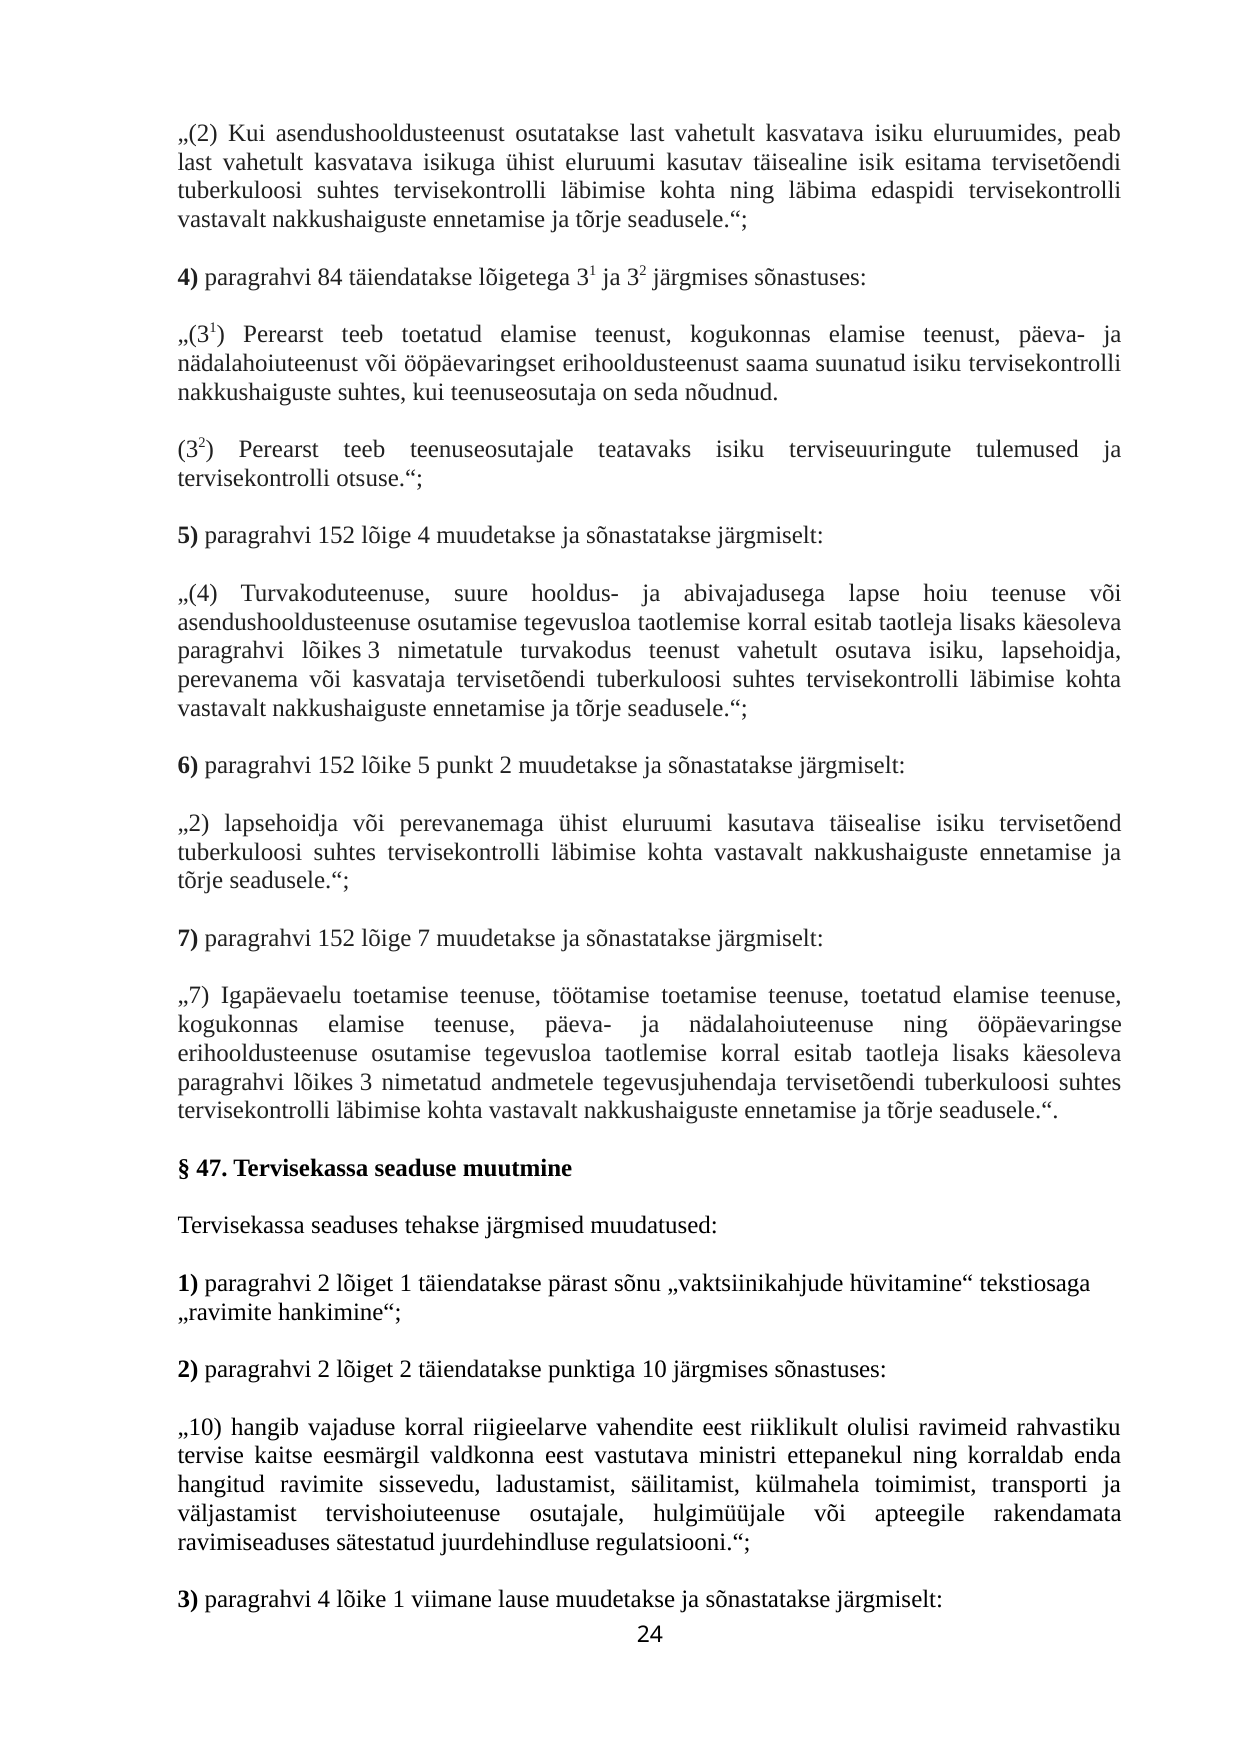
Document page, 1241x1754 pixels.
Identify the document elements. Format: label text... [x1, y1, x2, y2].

text 2) paragrahvi 2 lõiget 2 täiendatakse punktiga 10 järgmises sõnastuses: [177, 1354, 1122, 1383]
text 4) paragrahvi 84 täiendatakse lõigetega 31 ja 32 järgmises sõnastuses: [177, 262, 1122, 291]
text „(31) Perearst teeb toetatud elamise teenust, kogukonnas elamise teenust, päeva- ja nädalahoiuteenust või ööpäevaringset erihooldusteenust saama suunatud isiku tervisekontrolli nakkushaiguste suhtes, kui teenuseosutaja on seda nõudnud. [177, 319, 1122, 406]
text „10) hangib vajaduse korral riigieelarve vahendite eest riiklikult olulisi ravimeid rahvastiku tervise kaitse eesmärgil valdkonna eest vastutava ministri ettepanekul ning korraldab enda hangitud ravimite sissevedu, ladustamist, säilitamist, külmahela toimimist, transporti ja väljastamist tervishoiuteenuse osutajale, hulgimüüjale või apteegile rakendamata ravimiseaduses sätestatud juurdehindluse regulatsiooni.“; [177, 1412, 1122, 1556]
text 3) paragrahvi 4 lõike 1 viimane lause muudetakse ja sõnastatakse järgmiselt: [177, 1584, 1122, 1613]
text 1) paragrahvi 2 lõiget 1 täiendatakse pärast sõnu „vaktsiinikahjude hüvitamine“ tekstiosaga „ravimite hankimine“; [177, 1268, 1122, 1326]
text „(2) Kui asendushooldusteenust osutatakse last vahetult kasvatava isiku eluruumides, peab last vahetult kasvatava isikuga ühist eluruumi kasutav täisealine isik esitama tervisetõendi tuberkuloosi suhtes tervisekontrolli läbimise kohta ning läbima edaspidi tervisekontrolli vastavalt nakkushaiguste ennetamise ja tõrje seadusele.“; [177, 118, 1122, 233]
text 6) paragrahvi 152 lõike 5 punkt 2 muudetakse ja sõnastatakse järgmiselt: [177, 751, 1122, 779]
text (32) Perearst teeb teenuseosutajale teatavaks isiku terviseuuringute tulemused ja tervisekontrolli otsuse.“; [177, 434, 1122, 492]
text „(4) Turvakoduteenuse, suure hooldus- ja abivajadusega lapse hoiu teenuse või asendushooldusteenuse osutamise tegevusloa taotlemise korral esitab taotleja lisaks käesoleva paragrahvi lõikes 3 nimetatule turvakodus teenust vahetult osutava isiku, lapsehoidja, perevanema või kasvataja tervisetõendi tuberkuloosi suhtes tervisekontrolli läbimise kohta vastavalt nakkushaiguste ennetamise ja tõrje seadusele.“; [177, 578, 1122, 722]
text § 47. Tervisekassa seaduse muutmine [177, 1153, 1122, 1182]
text 5) paragrahvi 152 lõige 4 muudetakse ja sõnastatakse järgmiselt: [177, 521, 1122, 549]
text „7) Igapäevaelu toetamise teenuse, töötamise toetamise teenuse, toetatud elamise teenuse, kogukonnas elamise teenuse, päeva- ja nädalahoiuteenuse ning ööpäevaringse erihooldusteenuse osutamise tegevusloa taotlemise korral esitab taotleja lisaks käesoleva paragrahvi lõikes 3 nimetatud andmetele tegevusjuhendaja tervisetõendi tuberkuloosi suhtes tervisekontrolli läbimise kohta vastavalt nakkushaiguste ennetamise ja tõrje seadusele.“. [177, 981, 1122, 1124]
text Tervisekassa seaduses tehakse järgmised muudatused: [177, 1211, 1122, 1239]
text „2) lapsehoidja või perevanemaga ühist eluruumi kasutava täisealise isiku tervisetõend tuberkuloosi suhtes tervisekontrolli läbimise kohta vastavalt nakkushaiguste ennetamise ja tõrje seadusele.“; [177, 808, 1122, 894]
text 7) paragrahvi 152 lõige 7 muudetakse ja sõnastatakse järgmiselt: [177, 923, 1122, 952]
